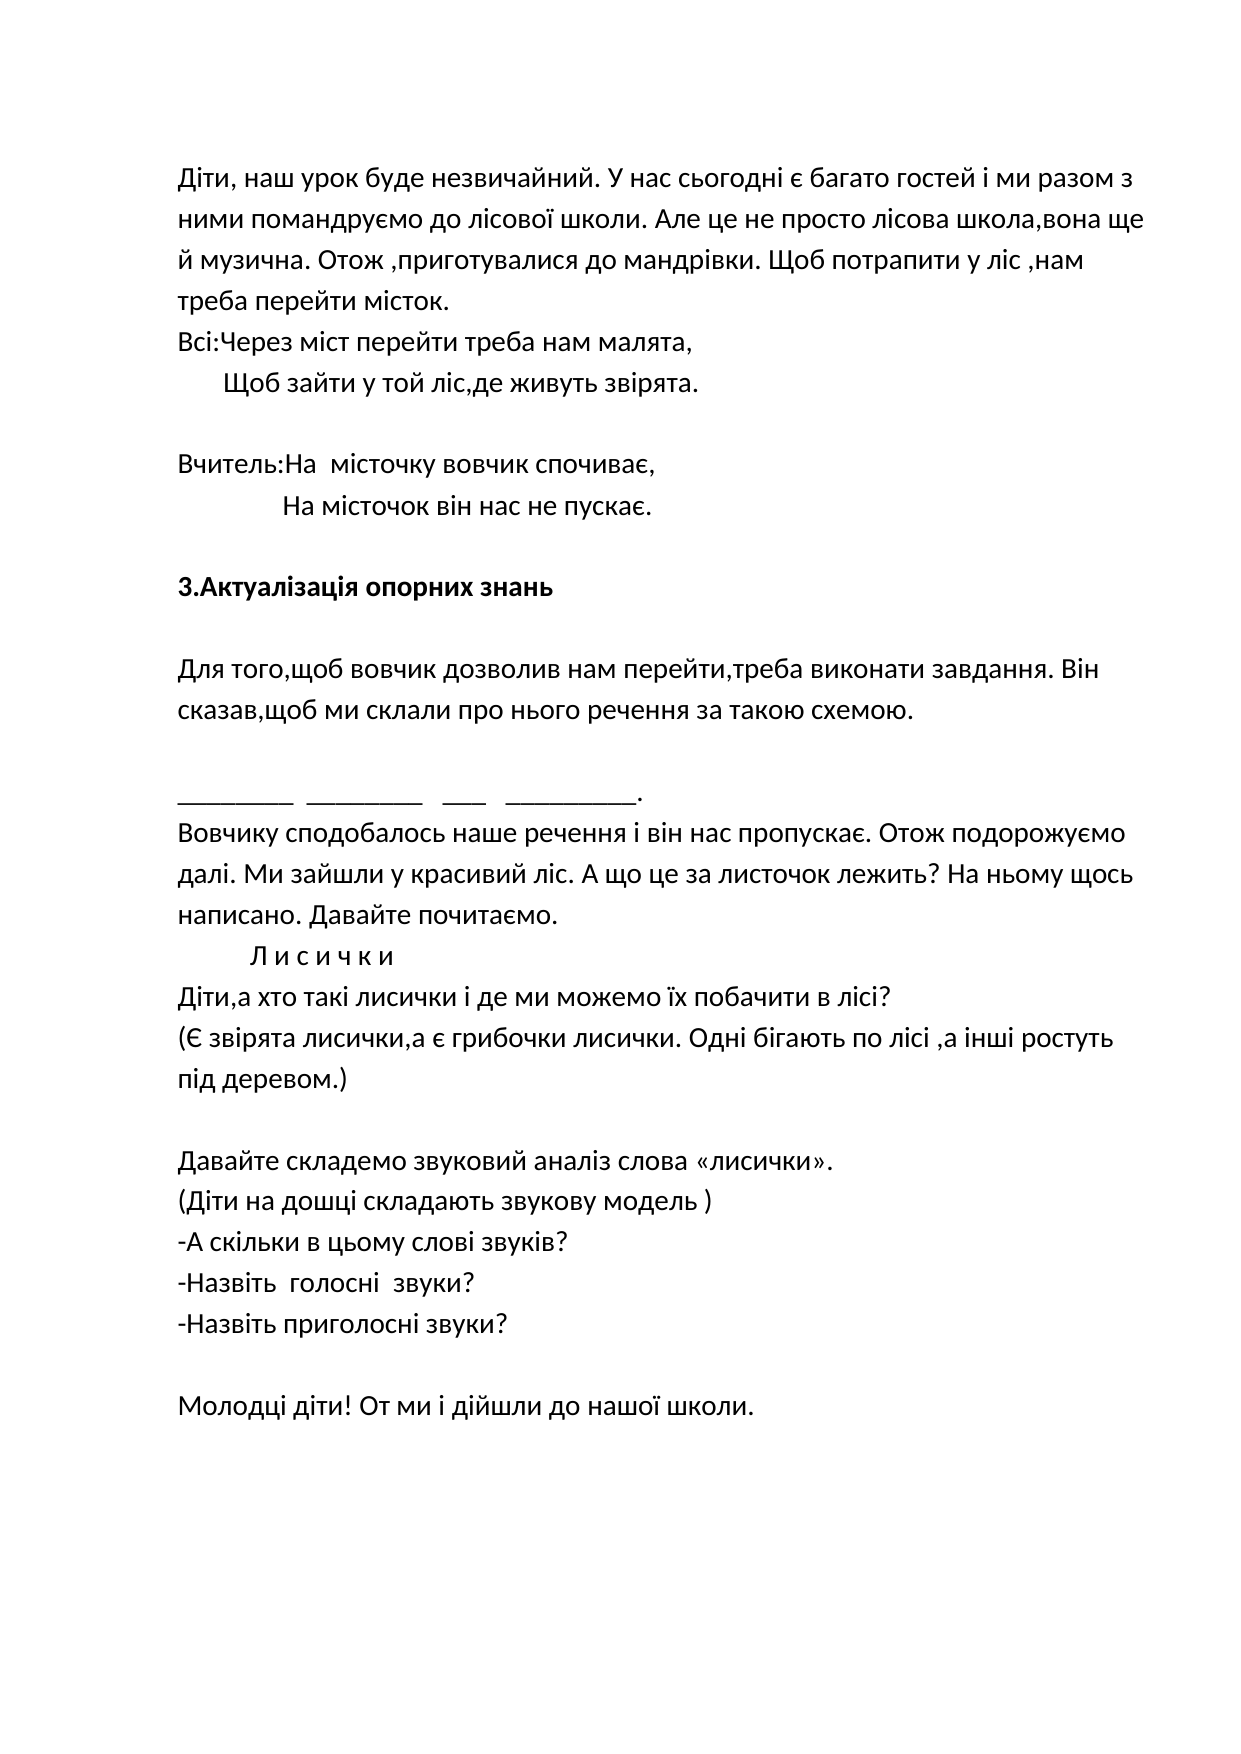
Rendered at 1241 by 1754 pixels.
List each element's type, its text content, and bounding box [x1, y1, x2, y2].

text Щоб зайти у той ліс,де живуть звірята. [177, 364, 1152, 399]
text Давайте складемо звуковий аналіз слова «лисички». [177, 1142, 1152, 1177]
text Діти,а хто такі лисички і де ми можемо їх побачити в лісі? [177, 978, 1152, 1013]
text (Є звірята лисички,а є грибочки лисички. Одні бігають по лісі ,а інші ростуть під деревом.) [177, 1019, 1152, 1095]
text Для того,щоб вовчик дозволив нам перейти,треба виконати завдання. Він сказав,щоб ми склали про нього речення за такою схемою. [177, 650, 1152, 727]
text -А скільки в цьому слові звуків? [177, 1223, 1152, 1259]
text -Назвіть приголосні звуки? [177, 1305, 1152, 1341]
text Вчитель:На місточку вовчик спочиває, [177, 446, 1152, 481]
text (Діти на дошці складають звукову модель ) [177, 1182, 1152, 1218]
text 3.Актуалізація опорних знань [177, 568, 1152, 604]
text ________ ________ ___ _________. [177, 773, 1152, 809]
text Вовчику сподобалось наше речення і він нас пропускає. Отож подорожуємо далі. Ми зайшли у красивий ліс. А що це за листочок лежить? На ньому щось написано. Давайте почитаємо. [177, 814, 1152, 932]
text Л и с и ч к и [177, 937, 1152, 972]
text Молодці діти! От ми і дійшли до нашої школи. [177, 1387, 1152, 1423]
text Всі:Через міст перейти треба нам малята, [177, 323, 1152, 358]
text На місточок він нас не пускає. [177, 487, 1152, 522]
text -Назвіть голосні звуки? [177, 1264, 1152, 1300]
text Діти, наш урок буде незвичайний. У нас сьогодні є багато гостей і ми разом з ними помандруємо до лісової школи. Але це не просто лісова школа,вона ще й музична. Отож ,приготувалися до мандрівки. Щоб потрапити у ліс ,нам треба перейти місток. [177, 159, 1152, 317]
